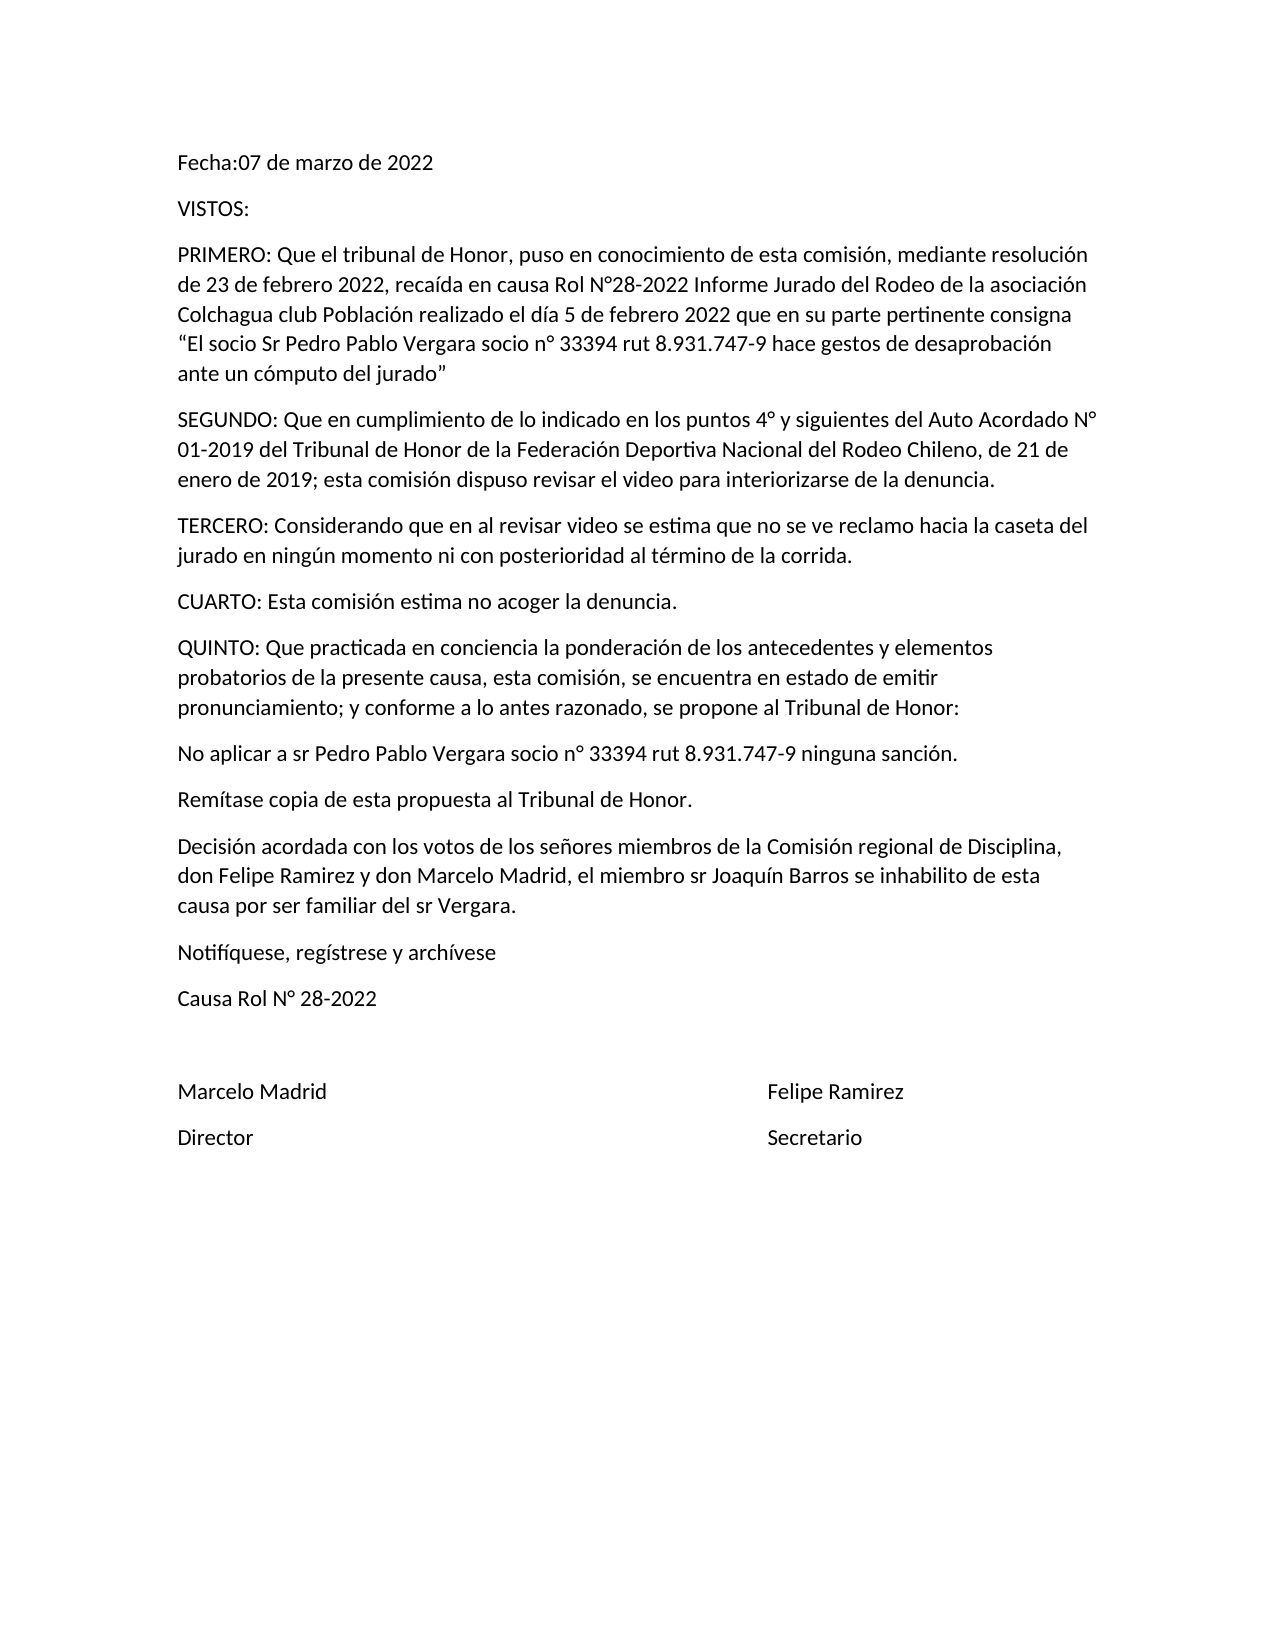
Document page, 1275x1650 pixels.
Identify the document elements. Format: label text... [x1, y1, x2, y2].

text PRIMERO: Que el tribunal de Honor, puso en conocimiento de esta comisión, mediante resolución de 23 de febrero 2022, recaída en causa Rol N°28-2022 Informe Jurado del Rodeo de la asociación Colchagua club Población realizado el día 5 de febrero 2022 que en su parte pertinente consigna “El socio Sr Pedro Pablo Vergara socio n° 33394 rut 8.931.747-9 hace gestos de desaprobación ante un cómputo del jurado” [177, 240, 1098, 387]
text CUARTO: Esta comisión estima no acoger la denuncia. [177, 587, 1098, 615]
text Causa Rol N° 28-2022 [177, 984, 1098, 1012]
text Fecha:07 de marzo de 2022 [177, 148, 1098, 176]
text No aplicar a sr Pedro Pablo Vergara socio n° 33394 rut 8.931.747-9 ninguna sanción. [177, 739, 1098, 767]
text Director Secretario [177, 1123, 1098, 1151]
text Marcelo Madrid Felipe Ramirez [177, 1077, 1098, 1105]
text Decisión acordada con los votos de los señores miembros de la Comisión regional de Disciplina, don Felipe Ramirez y don Marcelo Madrid, el miembro sr Joaquín Barros se inhabilito de esta causa por ser familiar del sr Vergara. [177, 832, 1098, 919]
text SEGUNDO: Que en cumplimiento de lo indicado en los puntos 4° y siguientes del Auto Acordado N° 01-2019 del Tribunal de Honor de la Federación Deportiva Nacional del Rodeo Chileno, de 21 de enero de 2019; esta comisión dispuso revisar el video para interiorizarse de la denuncia. [177, 405, 1098, 493]
text VISTOS: [177, 194, 1098, 222]
text Notifíquese, regístrese y archívese [177, 938, 1098, 966]
text QUINTO: Que practicada en conciencia la ponderación de los antecedentes y elementos probatorios de la presente causa, esta comisión, se encuentra en estado de emitir pronunciamiento; y conforme a lo antes razonado, se propone al Tribunal de Honor: [177, 633, 1098, 721]
text TERCERO: Considerando que en al revisar video se estima que no se ve reclamo hacia la caseta del jurado en ningún momento ni con posterioridad al término de la corrida. [177, 511, 1098, 569]
text Remítase copia de esta propuesta al Tribunal de Honor. [177, 786, 1098, 814]
